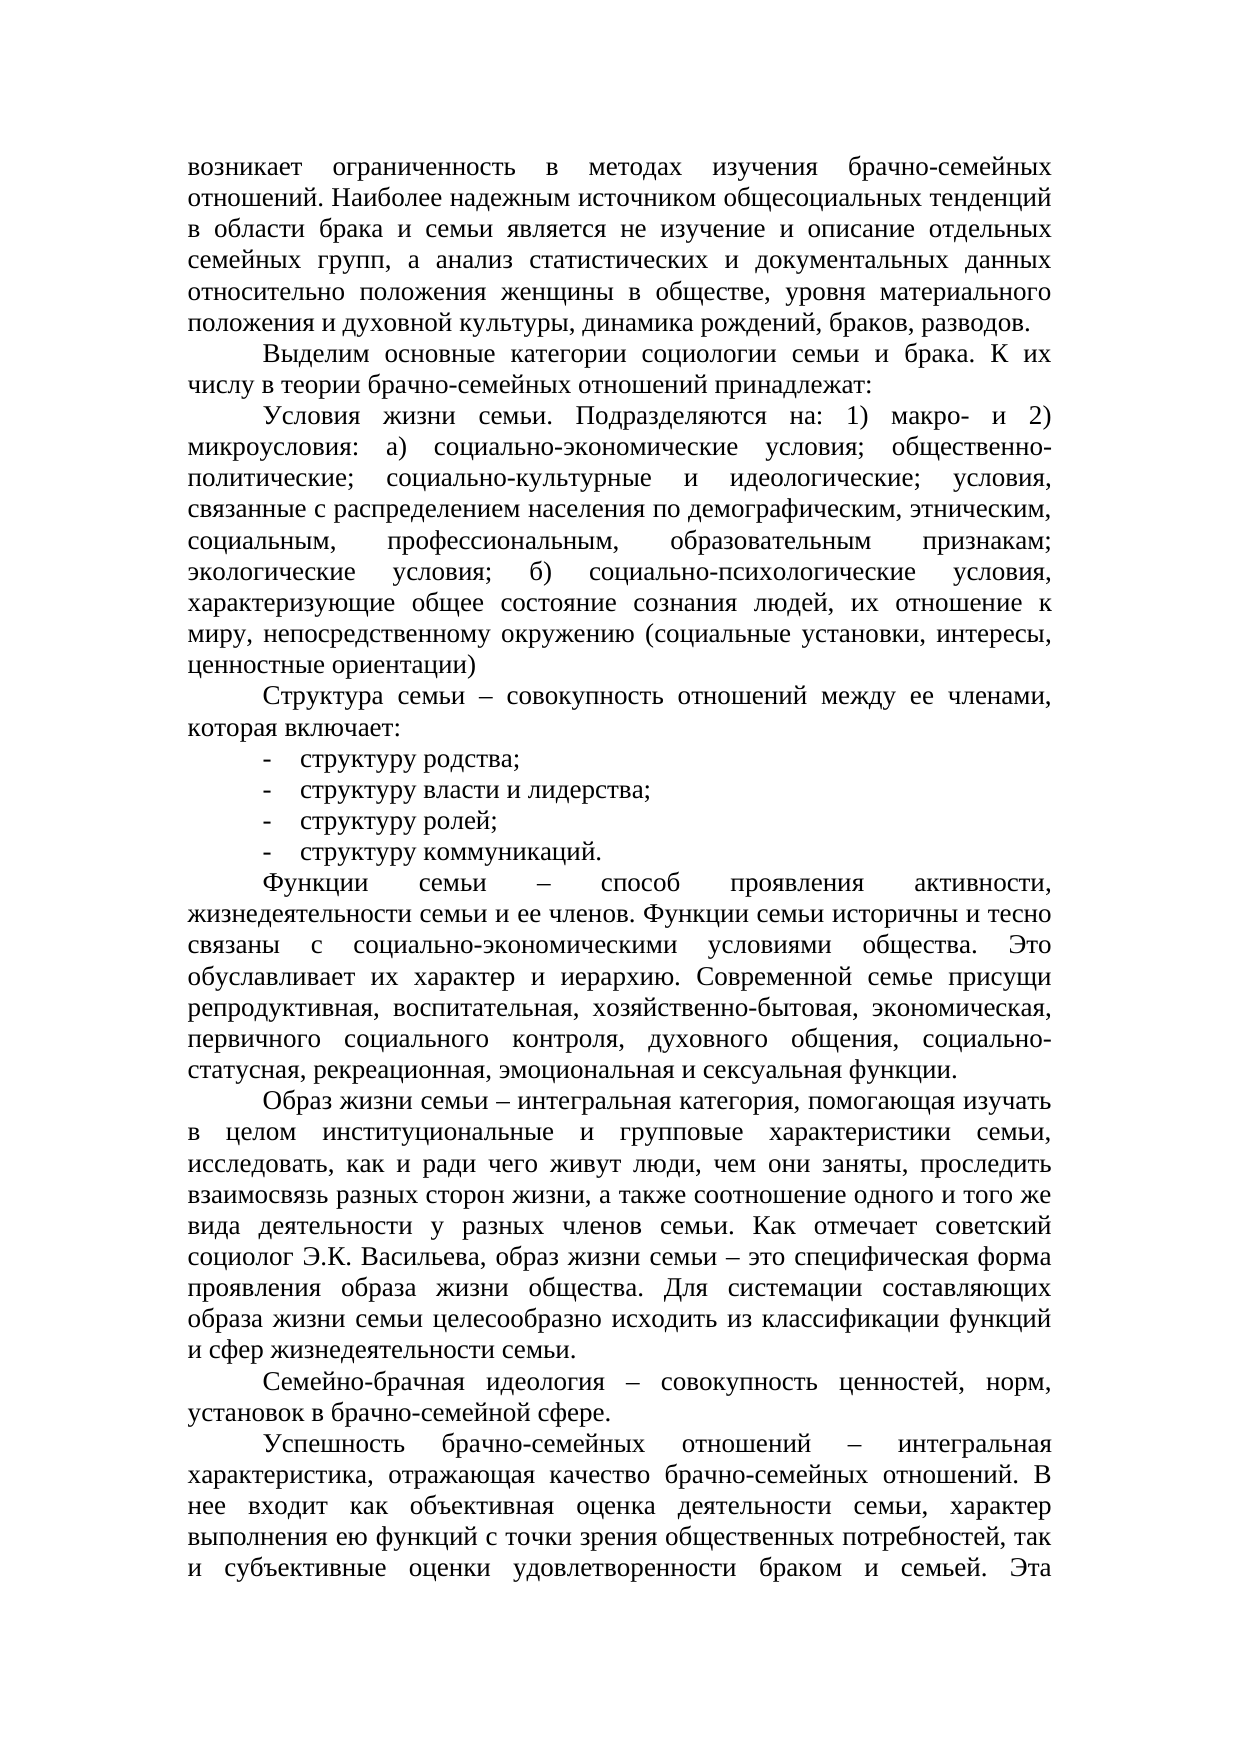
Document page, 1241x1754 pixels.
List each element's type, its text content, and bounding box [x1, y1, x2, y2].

text Функции семьи – способ проявления активности, жизнедеятельности семьи и ее членов. Функции семьи историчны и тесно связаны с социально-экономическими условиями общества. Это обуславливает их характер и иерархию. Современной семье присущи репродуктивная, воспитательная, хозяйственно-бытовая, экономическая, первичного социального контроля, духовного общения, социально-статусная, рекреационная, эмоциональная и сексуальная функции. [187, 866, 1053, 1084]
list структуру коммуникаций. [262, 835, 1053, 866]
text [187, 1427, 1053, 1583]
text Условия жизни семьи. Подразделяются на: 1) макро- и 2) микроусловия: а) социально-экономические условия; общественно-политические; социально-культурные и идеологические; условия, связанные с распределением населения по демографическим, этническим, социальным, профессиональным, образовательным признакам; экологические условия; б) социально-психологические условия, характеризующие общее состояние сознания людей, их отношение к миру, непосредственному окружению (социальные установки, интересы, ценностные ориентации) [187, 399, 1053, 679]
list структуру власти и лидерства; [262, 773, 1053, 804]
text Образ жизни семьи – интегральная категория, помогающая изучать в целом институциональные и групповые характеристики семьи, исследовать, как и ради чего живут люди, чем они заняты, проследить взаимосвязь разных сторон жизни, а также соотношение одного и того же вида деятельности у разных членов семьи. Как отмечает советский социолог Э.К. Васильева, образ жизни семьи – это специфическая форма проявления образа жизни общества. Для системации составляющих образа жизни семьи целесообразно исходить из классификации функций и сфер жизнедеятельности семьи. [187, 1084, 1053, 1365]
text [187, 150, 1053, 337]
list структуру родства; [262, 742, 1053, 773]
text Семейно-брачная идеология – совокупность ценностей, норм, установок в брачно-семейной сфере. [187, 1365, 1053, 1427]
list структуру ролей; [262, 804, 1053, 835]
text Структура семьи – совокупность отношений между ее членами, которая включает: [187, 679, 1053, 742]
text Выделим основные категории социологии семьи и брака. К их числу в теории брачно-семейных отношений принадлежат: [187, 337, 1053, 399]
